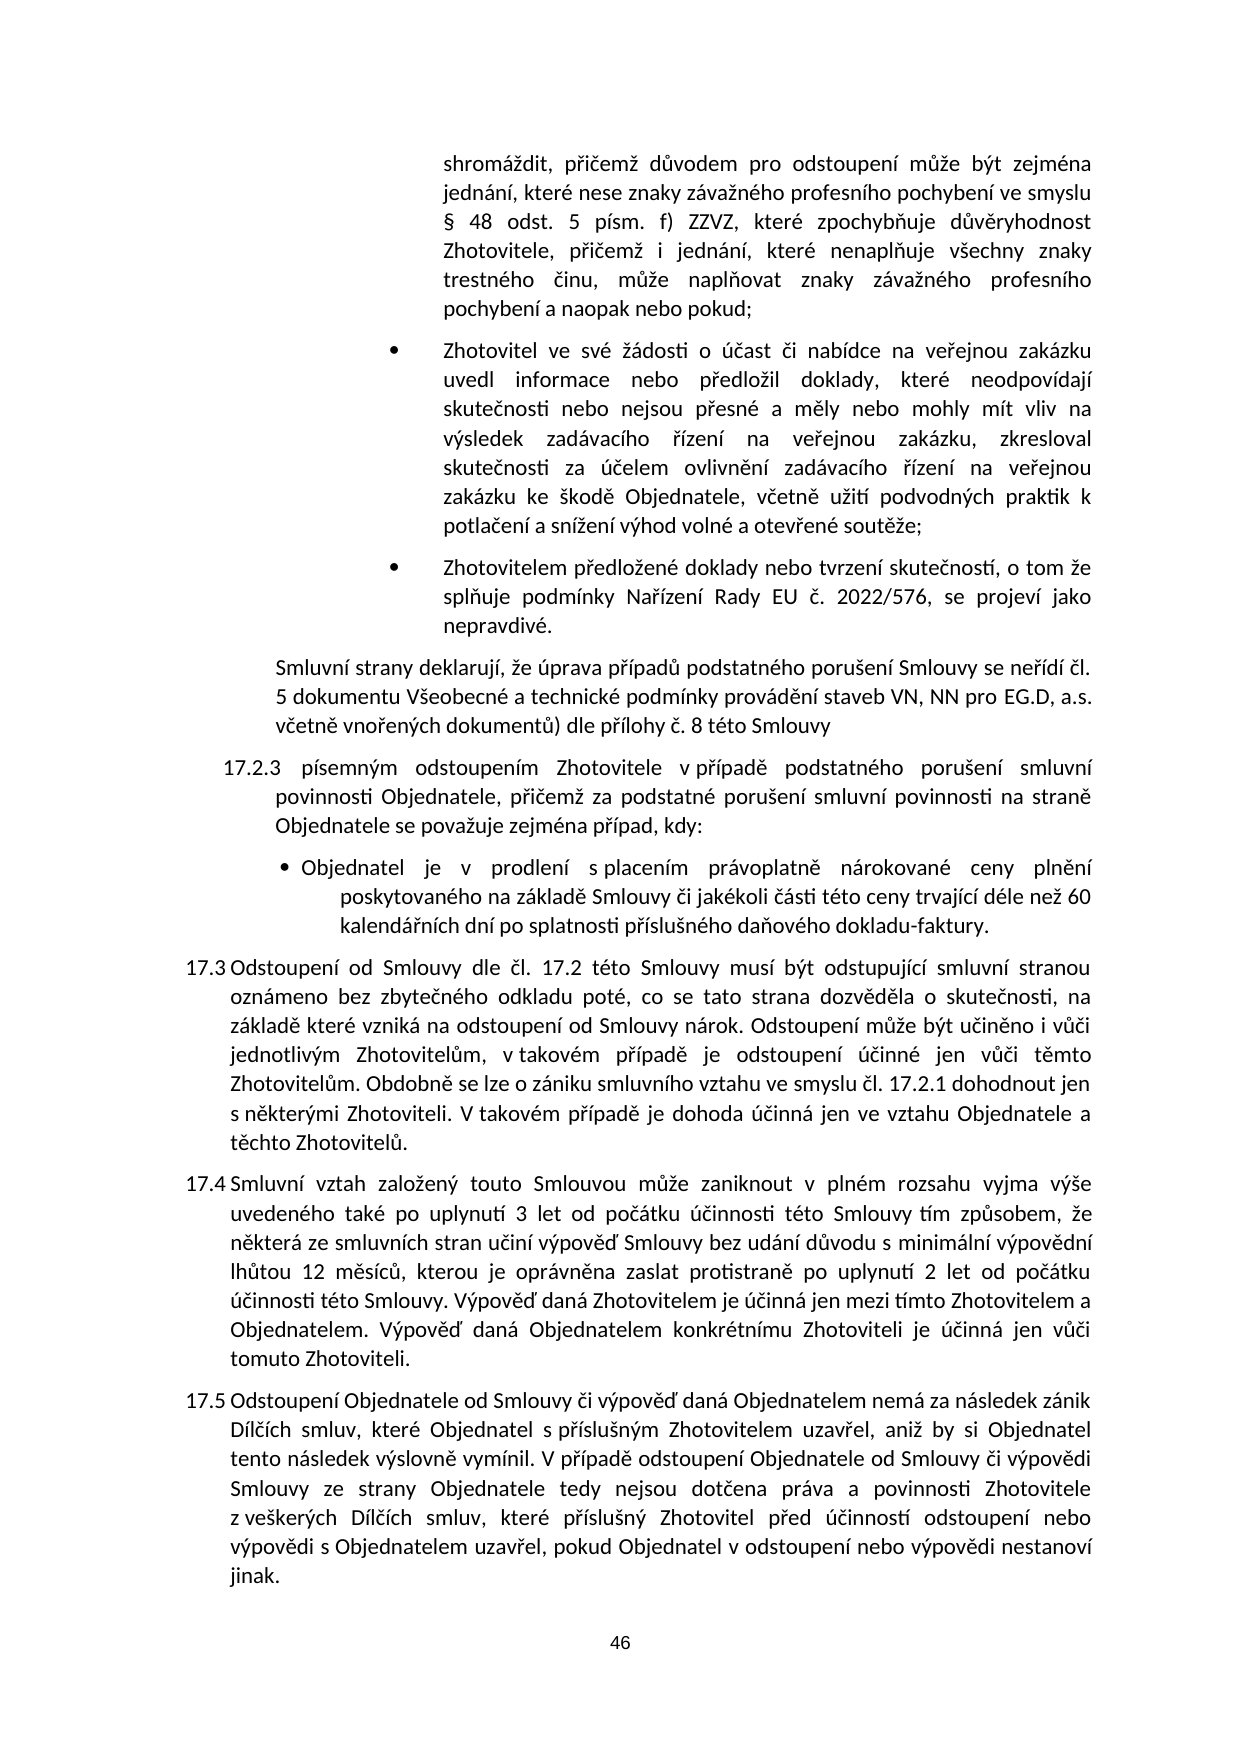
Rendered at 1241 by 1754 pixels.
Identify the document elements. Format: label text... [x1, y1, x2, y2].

text písemným odstoupením Zhotovitele v případě podstatného porušení smluvní povinnosti Objednatele, přičemž za podstatné porušení smluvní povinnosti na straně Objednatele se považuje zejména případ, kdy: [223, 752, 1092, 839]
text Smluvní strany deklarují, že úprava případů podstatného porušení Smlouvy se neřídí čl. 5 dokumentu Všeobecné a technické podmínky provádění staveb VN, NN pro EG.D, a.s. včetně vnořených dokumentů) dle přílohy č. 8 této Smlouvy [275, 652, 1092, 739]
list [390, 148, 1092, 323]
text Odstoupení od Smlouvy dle čl. 17.2 této Smlouvy musí být odstupující smluvní stranou oznámeno bez zbytečného odkladu poté, co se tato strana dozvěděla o skutečnosti, na základě které vzniká na odstoupení od Smlouvy nárok. Odstoupení může být učiněno i vůči jednotlivým Zhotovitelům, v takovém případě je odstoupení účinné jen vůči těmto Zhotovitelům. Obdobně se lze o zániku smluvního vztahu ve smyslu čl. 17.2.1 dohodnout jen s některými Zhotoviteli. V takovém případě je dohoda účinná jen ve vztahu Objednatele a těchto Zhotovitelů. [185, 952, 1092, 1156]
list Zhotovitelem předložené doklady nebo tvrzení skutečností, o tom že splňuje podmínky Nařízení Rady EU č. 2022/576, se projeví jako nepravdivé. [390, 552, 1092, 639]
text Smluvní vztah založený touto Smlouvou může zaniknout v plném rozsahu vyjma výše uvedeného také po uplynutí 3 let od počátku účinnosti této Smlouvy tím způsobem, že některá ze smluvních stran učiní výpověď Smlouvy bez udání důvodu s minimální výpovědní lhůtou 12 měsíců, kterou je oprávněna zaslat protistraně po uplynutí 2 let od počátku účinnosti této Smlouvy. Výpověď daná Zhotovitelem je účinná jen mezi tímto Zhotovitelem a Objednatelem. Výpověď daná Objednatelem konkrétnímu Zhotoviteli je účinná jen vůči tomuto Zhotoviteli. [185, 1168, 1092, 1373]
list Zhotovitel ve své žádosti o účast či nabídce na veřejnou zakázku uvedl informace nebo předložil doklady, které neodpovídají skutečnosti nebo nejsou přesné a měly nebo mohly mít vliv na výsledek zadávacího řízení na veřejnou zakázku, zkresloval skutečnosti za účelem ovlivnění zadávacího řízení na veřejnou zakázku ke škodě Objednatele, včetně užití podvodných praktik k potlačení a snížení výhod volné a otevřené soutěže; [390, 335, 1092, 539]
list Objednatel je v prodlení s placením právoplatně nárokované ceny plnění poskytovaného na základě Smlouvy či jakékoli části této ceny trvající déle než 60 kalendářních dní po splatnosti příslušného daňového dokladu-faktury. [281, 852, 1092, 939]
text Odstoupení Objednatele od Smlouvy či výpověď daná Objednatelem nemá za následek zánik Dílčích smluv, které Objednatel s příslušným Zhotovitelem uzavřel, aniž by si Objednatel tento následek výslovně vymínil. V případě odstoupení Objednatele od Smlouvy či výpovědi Smlouvy ze strany Objednatele tedy nejsou dotčena práva a povinnosti Zhotovitele z veškerých Dílčích smluv, které příslušný Zhotovitel před účinností odstoupení nebo výpovědi s Objednatelem uzavřel, pokud Objednatel v odstoupení nebo výpovědi nestanoví jinak. [185, 1385, 1092, 1589]
